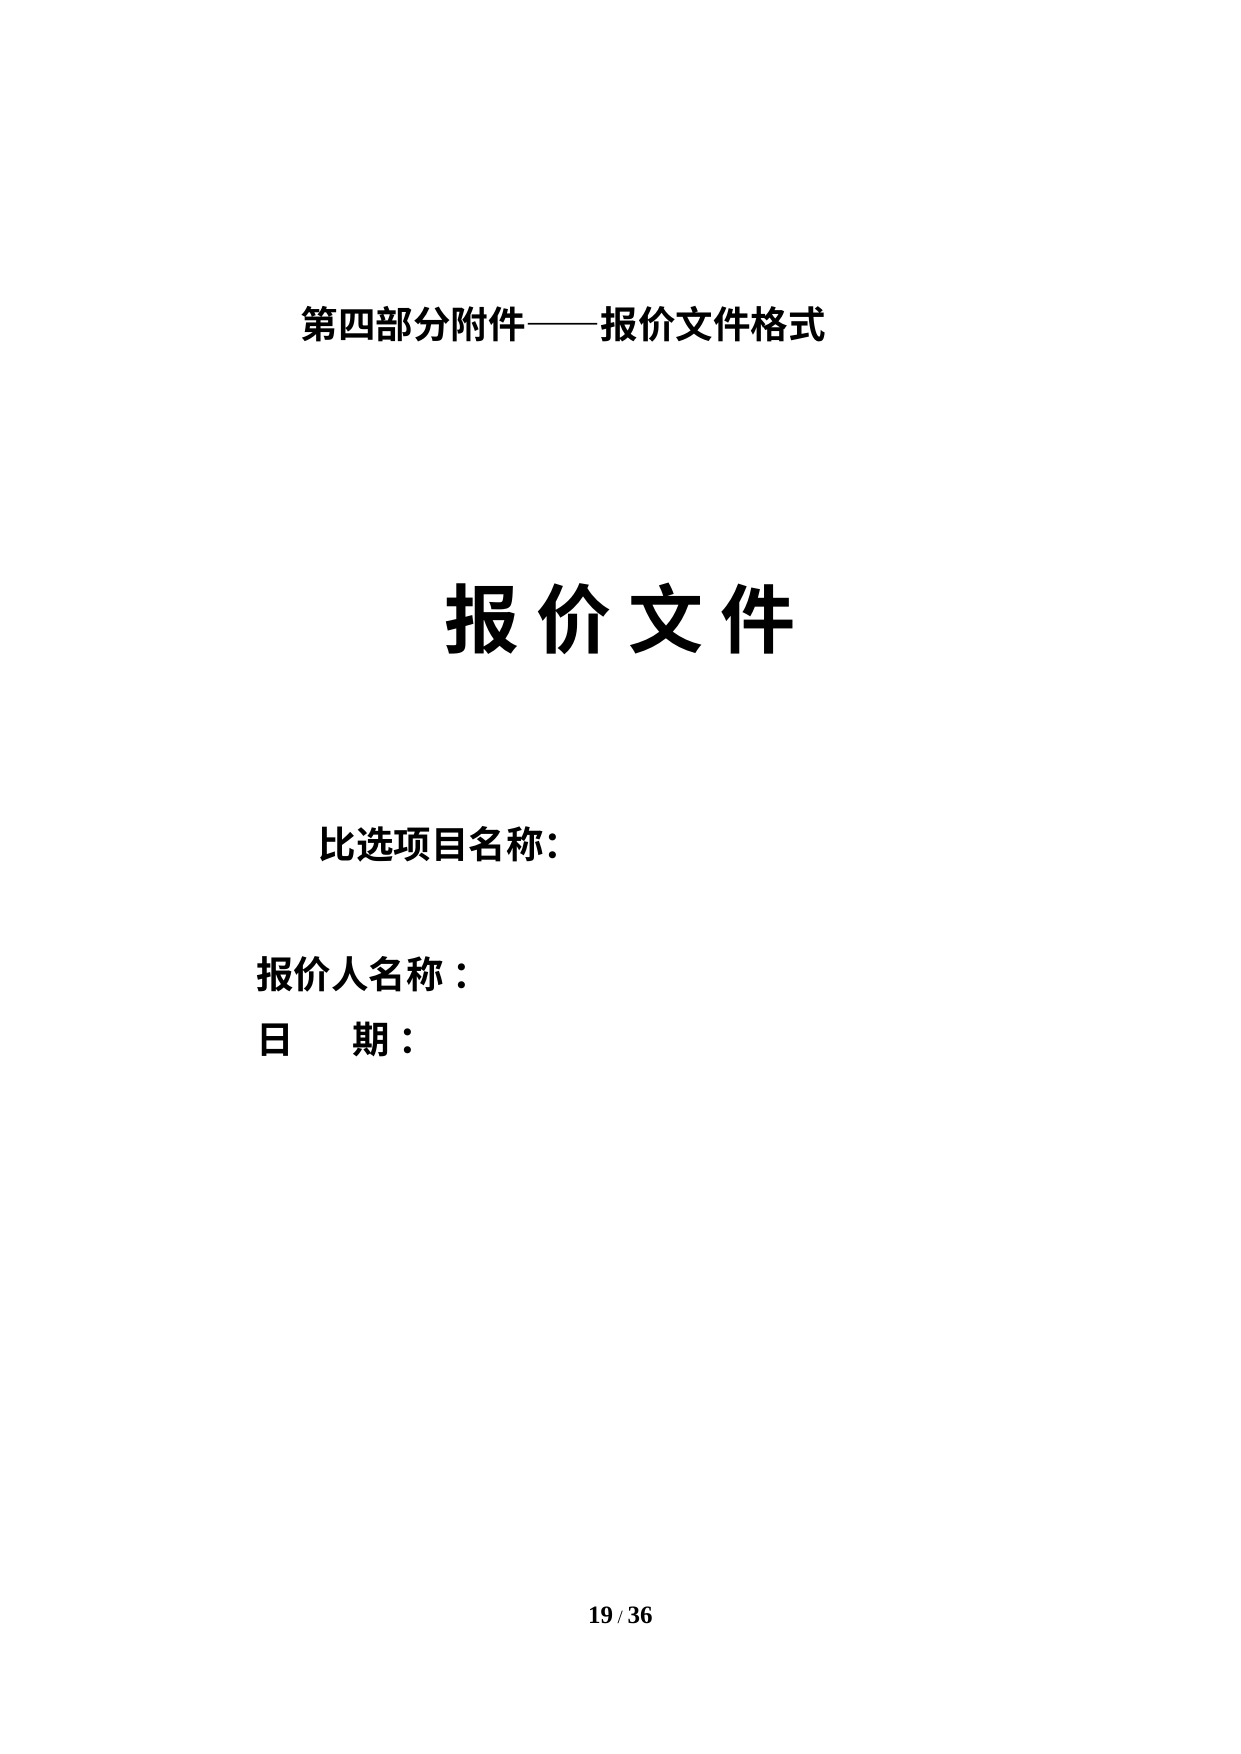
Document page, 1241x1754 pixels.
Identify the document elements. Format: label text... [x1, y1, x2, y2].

text 报 价 文 件 [187, 550, 1053, 680]
text 报价人名称 ： [187, 940, 1053, 1005]
text 第四部分附件——报价文件格式 [187, 290, 1053, 355]
text 比选项目名称： [187, 810, 1053, 875]
text 日 期 ： [187, 1005, 1053, 1070]
